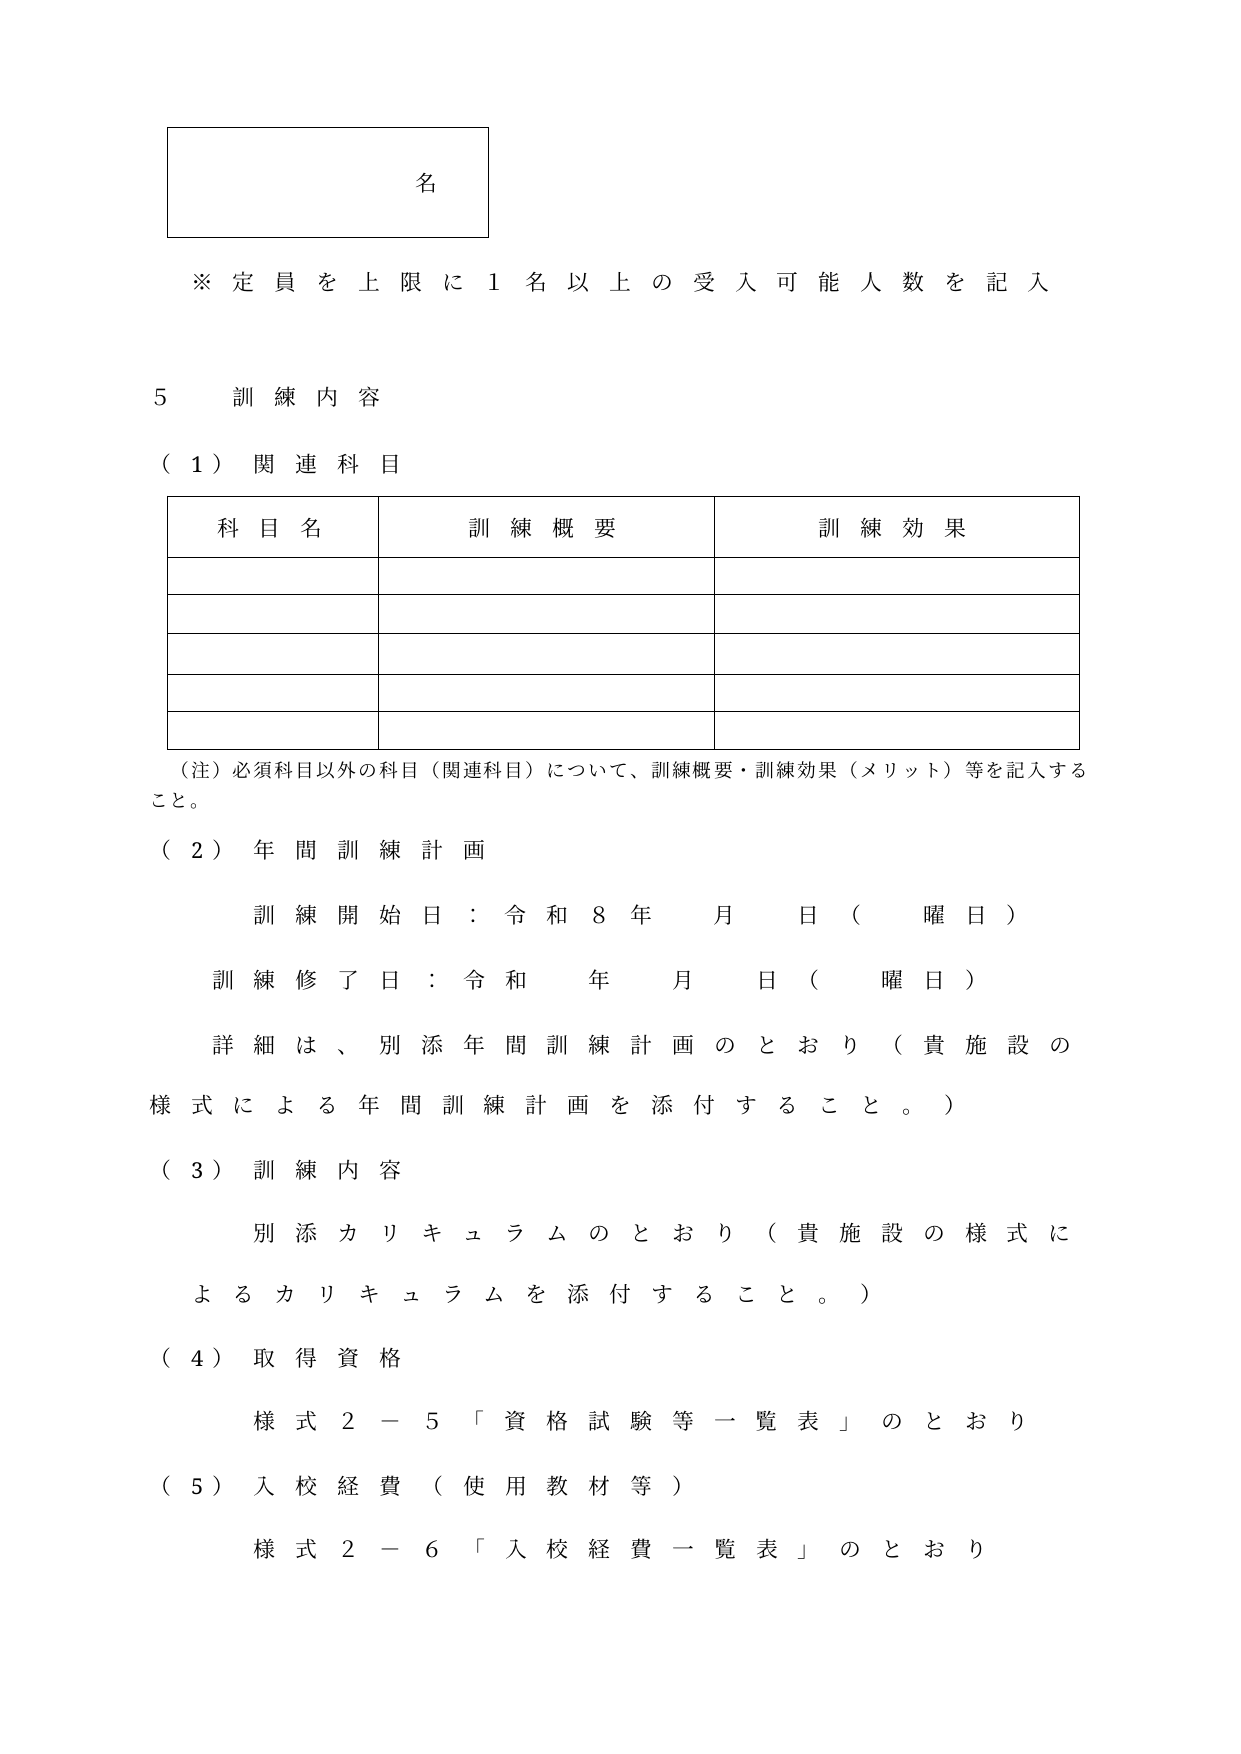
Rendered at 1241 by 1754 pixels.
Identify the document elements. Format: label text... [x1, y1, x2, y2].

table_cell [715, 712, 1079, 749]
table_cell [168, 558, 378, 593]
table_cell [168, 712, 378, 749]
text ※定員を上限に１名以上の受入可能人数を記入 [149, 250, 1091, 311]
table_cell [715, 558, 1079, 593]
table_cell [715, 634, 1079, 674]
text （注）必須科目以外の科目（関連科目）について、訓練概要・訓練効果（メリット）等を記入すること。 [149, 754, 1091, 815]
text 別添カリキュラムのとおり（貴施設の様式によるカリキュラムを添付すること。） [171, 1202, 1091, 1323]
text ５ 訓練内容 [149, 366, 1091, 427]
text 様式２－５「資格試験等一覧表」のとおり [171, 1390, 1091, 1450]
text （5）入校経費（使用教材等） [149, 1454, 1091, 1515]
table_header 科目名 [168, 497, 378, 557]
table_cell [715, 675, 1079, 711]
table_cell [715, 595, 1079, 633]
text （2）年間訓練計画 [149, 819, 1091, 880]
table_cell [379, 712, 714, 749]
text 訓練修了日：令和 年 月 日（ 曜日） [149, 949, 1091, 1009]
text 様式２－６「入校経費一覧表」のとおり [171, 1517, 1091, 1578]
table_header 訓練効果 [715, 497, 1079, 557]
text （3）訓練内容 [149, 1139, 1091, 1199]
table_cell [379, 675, 714, 711]
text （4）取得資格 [149, 1327, 1091, 1388]
table_cell [379, 595, 714, 633]
table_cell [168, 634, 378, 674]
table_cell [379, 634, 714, 674]
text （1）関連科目 [149, 433, 1091, 493]
table_header 訓練概要 [379, 497, 714, 557]
text 訓練開始日：令和８年 月 日（ 曜日） [149, 884, 1091, 944]
table_cell [379, 558, 714, 593]
table_cell [168, 595, 378, 633]
text 詳細は、別添年間訓練計画のとおり（貴施設の様式による年間訓練計画を添付すること。） [149, 1013, 1091, 1135]
table_header 名 [168, 128, 488, 237]
table_cell [168, 675, 378, 711]
